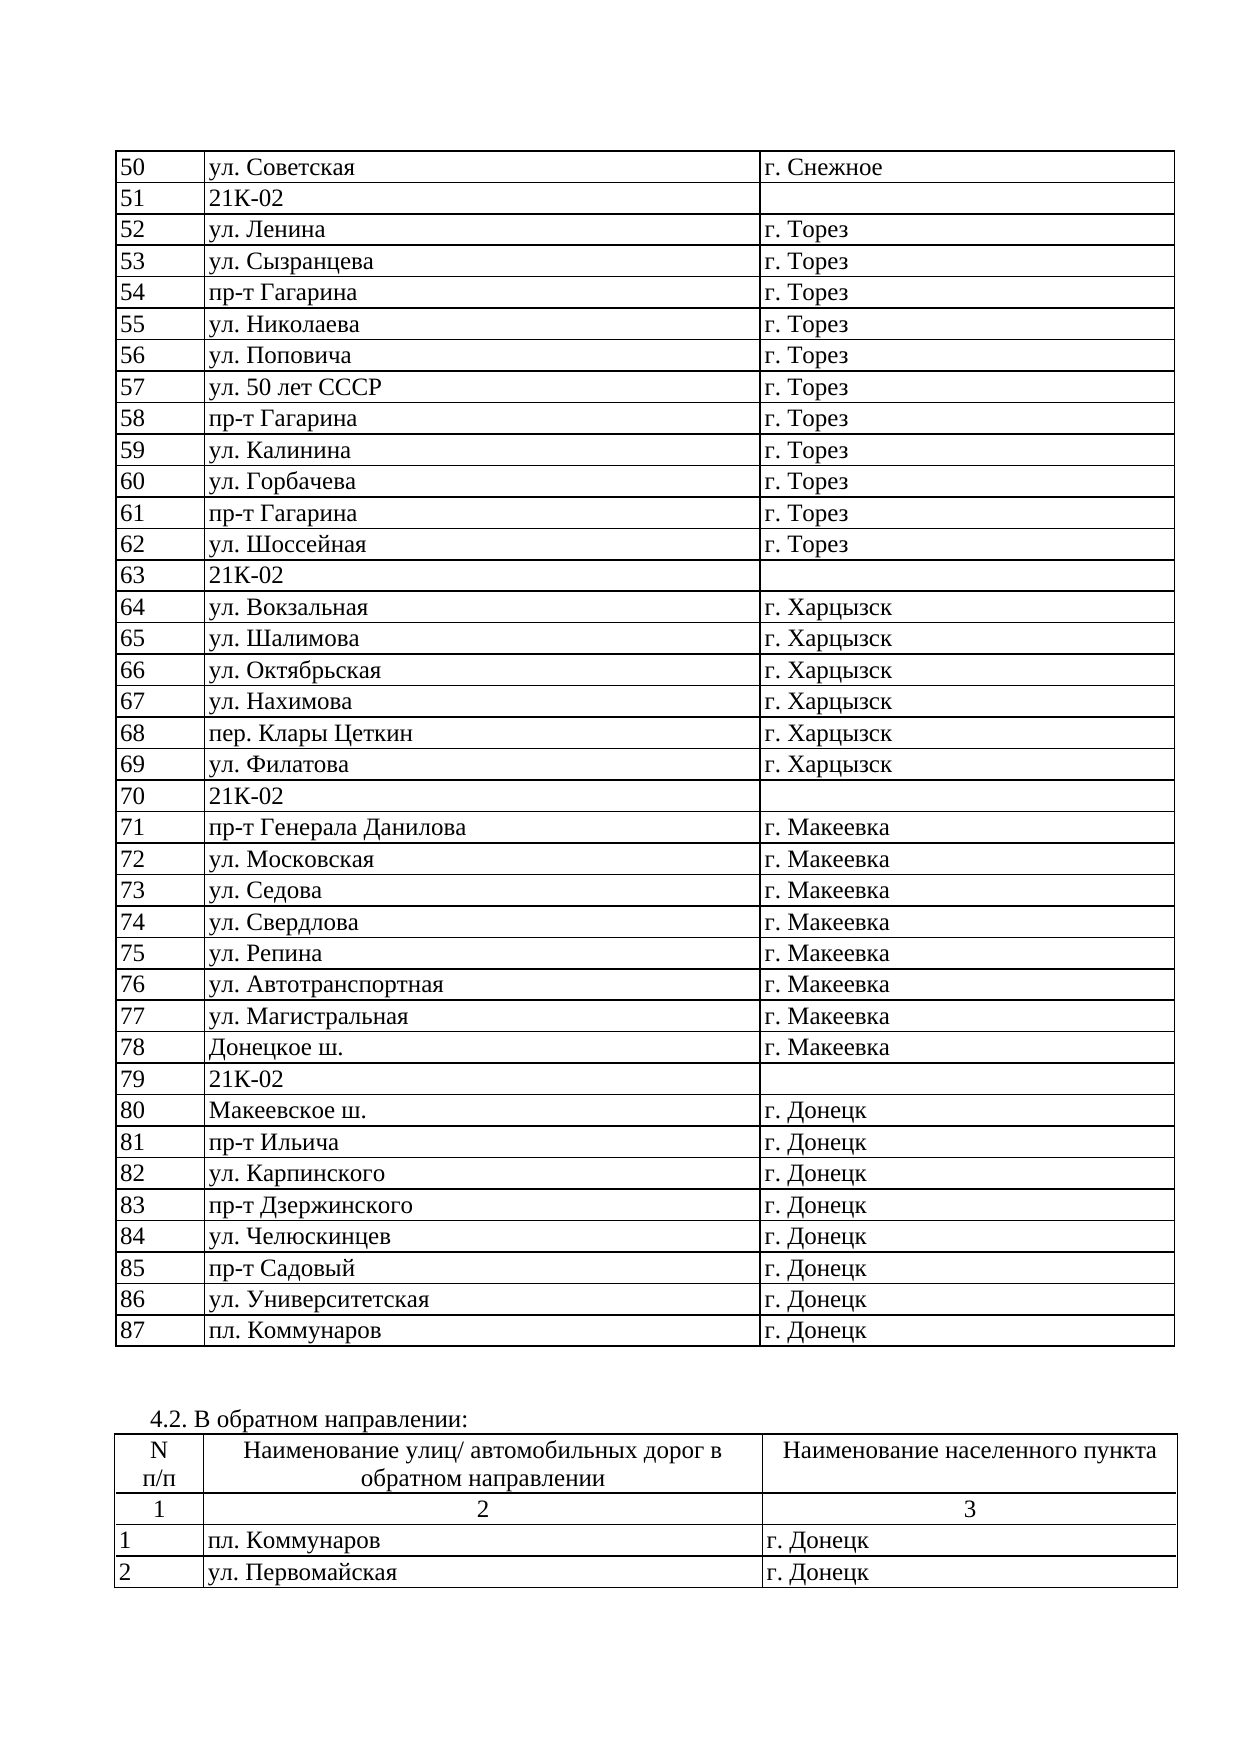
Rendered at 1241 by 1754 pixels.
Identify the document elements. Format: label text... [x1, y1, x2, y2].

table_cell 73 [117, 875, 204, 905]
table_cell ул. Поповича [205, 340, 759, 370]
table_cell г. Торез [761, 277, 1174, 307]
text 4.2. В обратном направлении: [150, 1404, 1090, 1433]
table_cell пр-т Гагарина [205, 403, 759, 433]
table_cell пр-т Генерала Данилова [205, 812, 759, 842]
table_cell г. Донецк [761, 1221, 1174, 1251]
table_cell 75 [117, 938, 204, 968]
table_cell 21К-02 [205, 561, 759, 590]
table_cell г. Донецк [761, 1095, 1174, 1125]
table_cell 70 [117, 781, 204, 811]
table_cell ул. Ленина [205, 215, 759, 244]
table_cell 74 [117, 907, 204, 936]
table_cell ул. Свердлова [205, 907, 759, 936]
table_cell 1 [115, 1493, 203, 1524]
table_header N п/п [115, 1435, 203, 1492]
table_cell ул. Октябрьская [205, 655, 759, 685]
table_cell ул. Сызранцева [205, 246, 759, 276]
table_cell г. Донецк [761, 1316, 1174, 1345]
table_cell пр-т Гагарина [205, 277, 759, 307]
table_cell г. Торез [761, 403, 1174, 433]
table_cell 57 [117, 372, 204, 402]
table_cell г. Харцызск [761, 718, 1174, 748]
table_cell г. Торез [761, 215, 1174, 244]
table_cell 1 [115, 1525, 203, 1555]
table_cell 52 [117, 215, 204, 244]
table_cell 83 [117, 1190, 204, 1219]
table_cell 76 [117, 970, 204, 999]
table_cell ул. Автотранспортная [205, 970, 759, 999]
table_cell г. Донецк [761, 1284, 1174, 1314]
table_cell пр-т Садовый [205, 1253, 759, 1282]
table_cell г. Харцызск [761, 749, 1174, 779]
table_cell 64 [117, 592, 204, 622]
table_cell г. Макеевка [761, 970, 1174, 999]
table_cell г. Донецк [761, 1253, 1174, 1282]
table_cell ул. Шалимова [205, 623, 759, 653]
table_cell ул. Филатова [205, 749, 759, 779]
table_cell 54 [117, 277, 204, 307]
table_cell г. Макеевка [761, 875, 1174, 905]
table_cell Макеевское ш. [205, 1095, 759, 1125]
table_cell пер. Клары Цеткин [205, 718, 759, 748]
table_cell ул. 50 лет СССР [205, 372, 759, 402]
table_cell г. Торез [761, 340, 1174, 370]
table_cell 81 [117, 1127, 204, 1157]
table_cell ул. Нахимова [205, 686, 759, 716]
table_cell 66 [117, 655, 204, 685]
table_cell г. Харцызск [761, 623, 1174, 653]
table_cell 51 [117, 183, 204, 213]
table_cell г. Торез [761, 466, 1174, 496]
table_cell г. Донецк [761, 1158, 1174, 1188]
table_cell 21К-02 [205, 1064, 759, 1094]
table_cell г. Торез [761, 435, 1174, 464]
table_cell 58 [117, 403, 204, 433]
table_cell 85 [117, 1253, 204, 1282]
table_cell г. Донецк [761, 1190, 1174, 1219]
table_cell [761, 1064, 1174, 1094]
table_cell ул. Николаева [205, 309, 759, 339]
table_cell 50 [117, 152, 204, 181]
table_cell г. Снежное [761, 152, 1174, 181]
table_header Наименование населенного пункта [763, 1435, 1177, 1492]
table_cell 86 [117, 1284, 204, 1314]
table_cell г. Харцызск [761, 655, 1174, 685]
table_cell 3 [763, 1492, 1177, 1524]
table_cell пр-т Ильича [205, 1127, 759, 1157]
table_cell г. Макеевка [761, 812, 1174, 842]
table_cell [761, 781, 1174, 811]
table_cell ул. Московская [205, 844, 759, 873]
table_cell 63 [117, 561, 204, 590]
table_cell ул. Первомайская [204, 1557, 762, 1587]
table_cell 59 [117, 435, 204, 464]
table_cell 80 [117, 1095, 204, 1125]
table_cell 68 [117, 718, 204, 748]
table_cell 55 [117, 309, 204, 339]
table_cell ул. Магистральная [205, 1001, 759, 1031]
table_cell 21К-02 [205, 183, 759, 213]
table_cell ул. Шоссейная [205, 529, 759, 559]
table_cell ул. Седова [205, 875, 759, 905]
table_cell 84 [117, 1221, 204, 1251]
table_cell 60 [117, 466, 204, 496]
table_cell пл. Коммунаров [205, 1316, 759, 1345]
table_cell г. Макеевка [761, 1001, 1174, 1031]
table_cell [761, 183, 1174, 213]
table_cell г. Макеевка [761, 1032, 1174, 1062]
table_cell 2 [204, 1494, 762, 1524]
table_cell г. Макеевка [761, 844, 1174, 873]
table_cell пр-т Дзержинского [205, 1190, 759, 1219]
table_cell ул. Репина [205, 938, 759, 968]
table_cell г. Макеевка [761, 907, 1174, 936]
table_cell ул. Калинина [205, 435, 759, 464]
table_cell ул. Горбачева [205, 466, 759, 496]
table_cell г. Харцызск [761, 592, 1174, 622]
table_cell г. Донецк [763, 1524, 1177, 1555]
table_cell Донецкое ш. [205, 1032, 759, 1062]
table_cell ул. Советская [205, 152, 759, 181]
table_cell 77 [117, 1001, 204, 1031]
table_cell 61 [117, 498, 204, 527]
table_cell г. Торез [761, 246, 1174, 276]
table_cell г. Торез [761, 309, 1174, 339]
table_cell г. Харцызск [761, 686, 1174, 716]
table_cell пр-т Гагарина [205, 498, 759, 527]
table_cell пл. Коммунаров [204, 1525, 762, 1555]
table_cell г. Макеевка [761, 938, 1174, 968]
table_cell 21К-02 [205, 781, 759, 811]
table_cell 79 [117, 1064, 204, 1094]
table_cell 72 [117, 844, 204, 873]
table_cell 82 [117, 1158, 204, 1188]
table_cell г. Донецк [761, 1127, 1174, 1157]
table_cell 67 [117, 686, 204, 716]
table_cell ул. Карпинского [205, 1158, 759, 1188]
table_cell г. Торез [761, 372, 1174, 402]
table_cell ул. Челюскинцев [205, 1221, 759, 1251]
table_header Наименование улиц/ автомобильных дорог в обратном направлении [204, 1435, 762, 1492]
table_cell г. Торез [761, 498, 1174, 527]
table_cell 56 [117, 340, 204, 370]
table_cell 62 [117, 529, 204, 559]
table_cell 87 [117, 1316, 204, 1345]
table_cell [761, 561, 1174, 590]
table_cell ул. Университетская [205, 1284, 759, 1314]
table_cell 78 [117, 1032, 204, 1062]
table_cell 65 [117, 623, 204, 653]
table_cell 69 [117, 749, 204, 779]
table_cell 71 [117, 812, 204, 842]
table_cell г. Торез [761, 529, 1174, 559]
table_cell ул. Вокзальная [205, 592, 759, 622]
table_cell 2 [115, 1556, 203, 1587]
table_cell г. Донецк [763, 1555, 1177, 1587]
table_cell 53 [117, 246, 204, 276]
